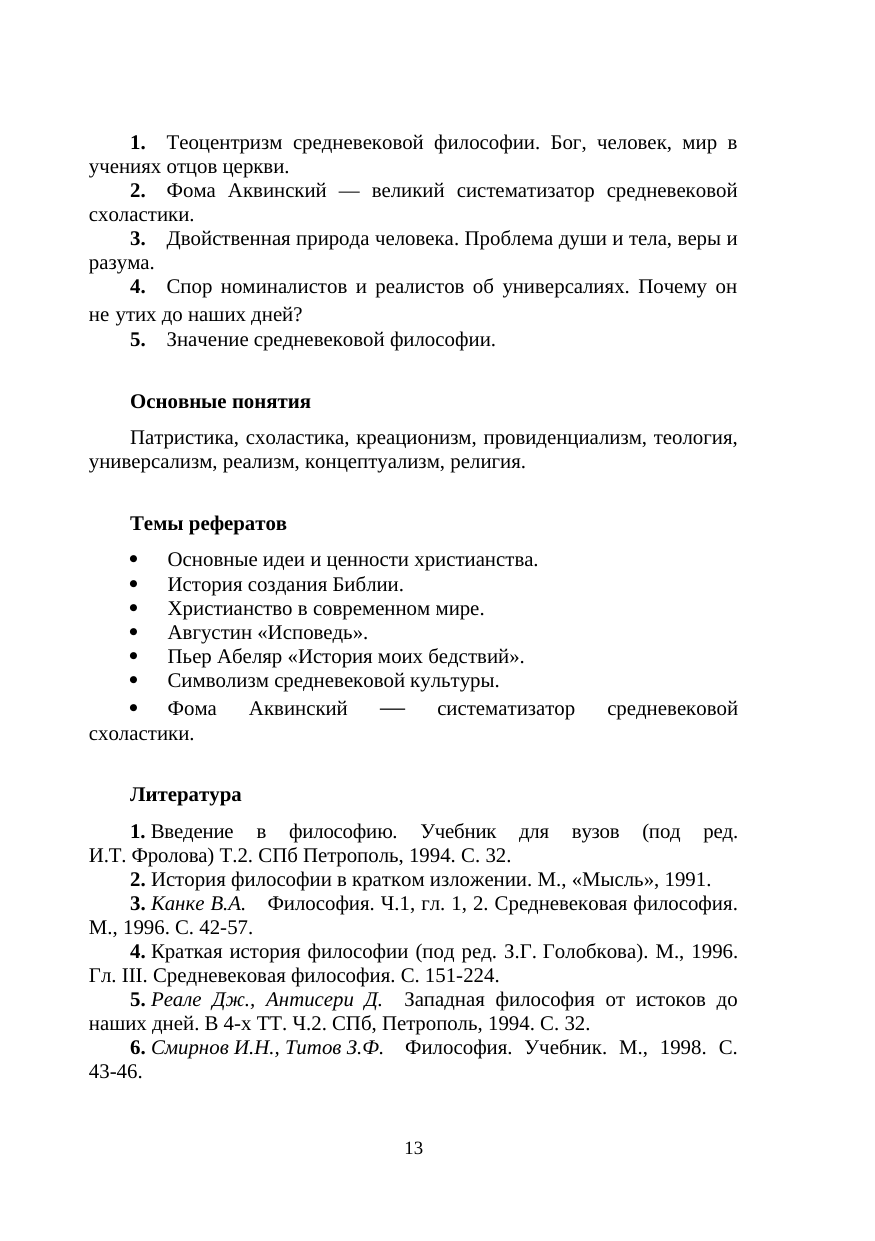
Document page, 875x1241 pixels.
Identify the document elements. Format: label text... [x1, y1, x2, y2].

list Августин «Исповедь». [89, 619, 738, 644]
text Патристика, схоластика, креационизм, провиденциализм, теология, универсализм, реализм, концептуализм, религия. [89, 425, 738, 473]
text Темы рефератов [89, 511, 738, 535]
list Фома Аквинский — систематизатор средневековой схоластики. [89, 692, 738, 744]
text 1. Введение в философию. Учебник для вузов (под ред. И.Т. Фролова) Т.2. СПб Петрополь, 1994. С. 32. [89, 819, 738, 867]
text 1. Теоцентризм средневековой философии. Бог, человек, мир в учениях отцов церкви. [89, 130, 738, 178]
text 5. Значение средневековой философии. [89, 327, 738, 351]
list Символизм средневековой культуры. [89, 668, 738, 692]
text 4. Краткая история философии (под ред. З.Г. Голобкова). М., 1996. Гл. III. Средневековая философия. С. 151-224. [89, 939, 738, 987]
text Литература [89, 782, 738, 806]
text 4. Спор номиналистов и реалистов об универсалиях. Почему он не утих до наших дней? [89, 274, 738, 327]
text 2. История философии в кратком изложении. М., «Мысль», 1991. [89, 867, 738, 891]
text 6. Смирнов И.Н., Титов З.Ф. Философия. Учебник. М., 1998. С. 43-46. [89, 1035, 738, 1083]
list Основные идеи и ценности христианства. [89, 547, 738, 571]
text 2. Фома Аквинский — великий систематизатор средневековой схоластики. [89, 178, 738, 226]
text 5. Реале Дж., Антисери Д. Западная философия от истоков до наших дней. В 4-х ТТ. Ч.2. СПб, Петрополь, 1994. С. 32. [89, 987, 738, 1035]
list Пьер Абеляр «История моих бедствий». [89, 644, 738, 668]
text 3. Двойственная природа человека. Проблема души и тела, веры и разума. [89, 226, 738, 274]
text Основные понятия [89, 389, 738, 413]
text 3. Канке В.А. Философия. Ч.1, гл. 1, 2. Средневековая философия. М., 1996. С. 42-57. [89, 891, 738, 939]
list История создания Библии. [89, 571, 738, 596]
list Христианство в современном мире. [89, 596, 738, 619]
